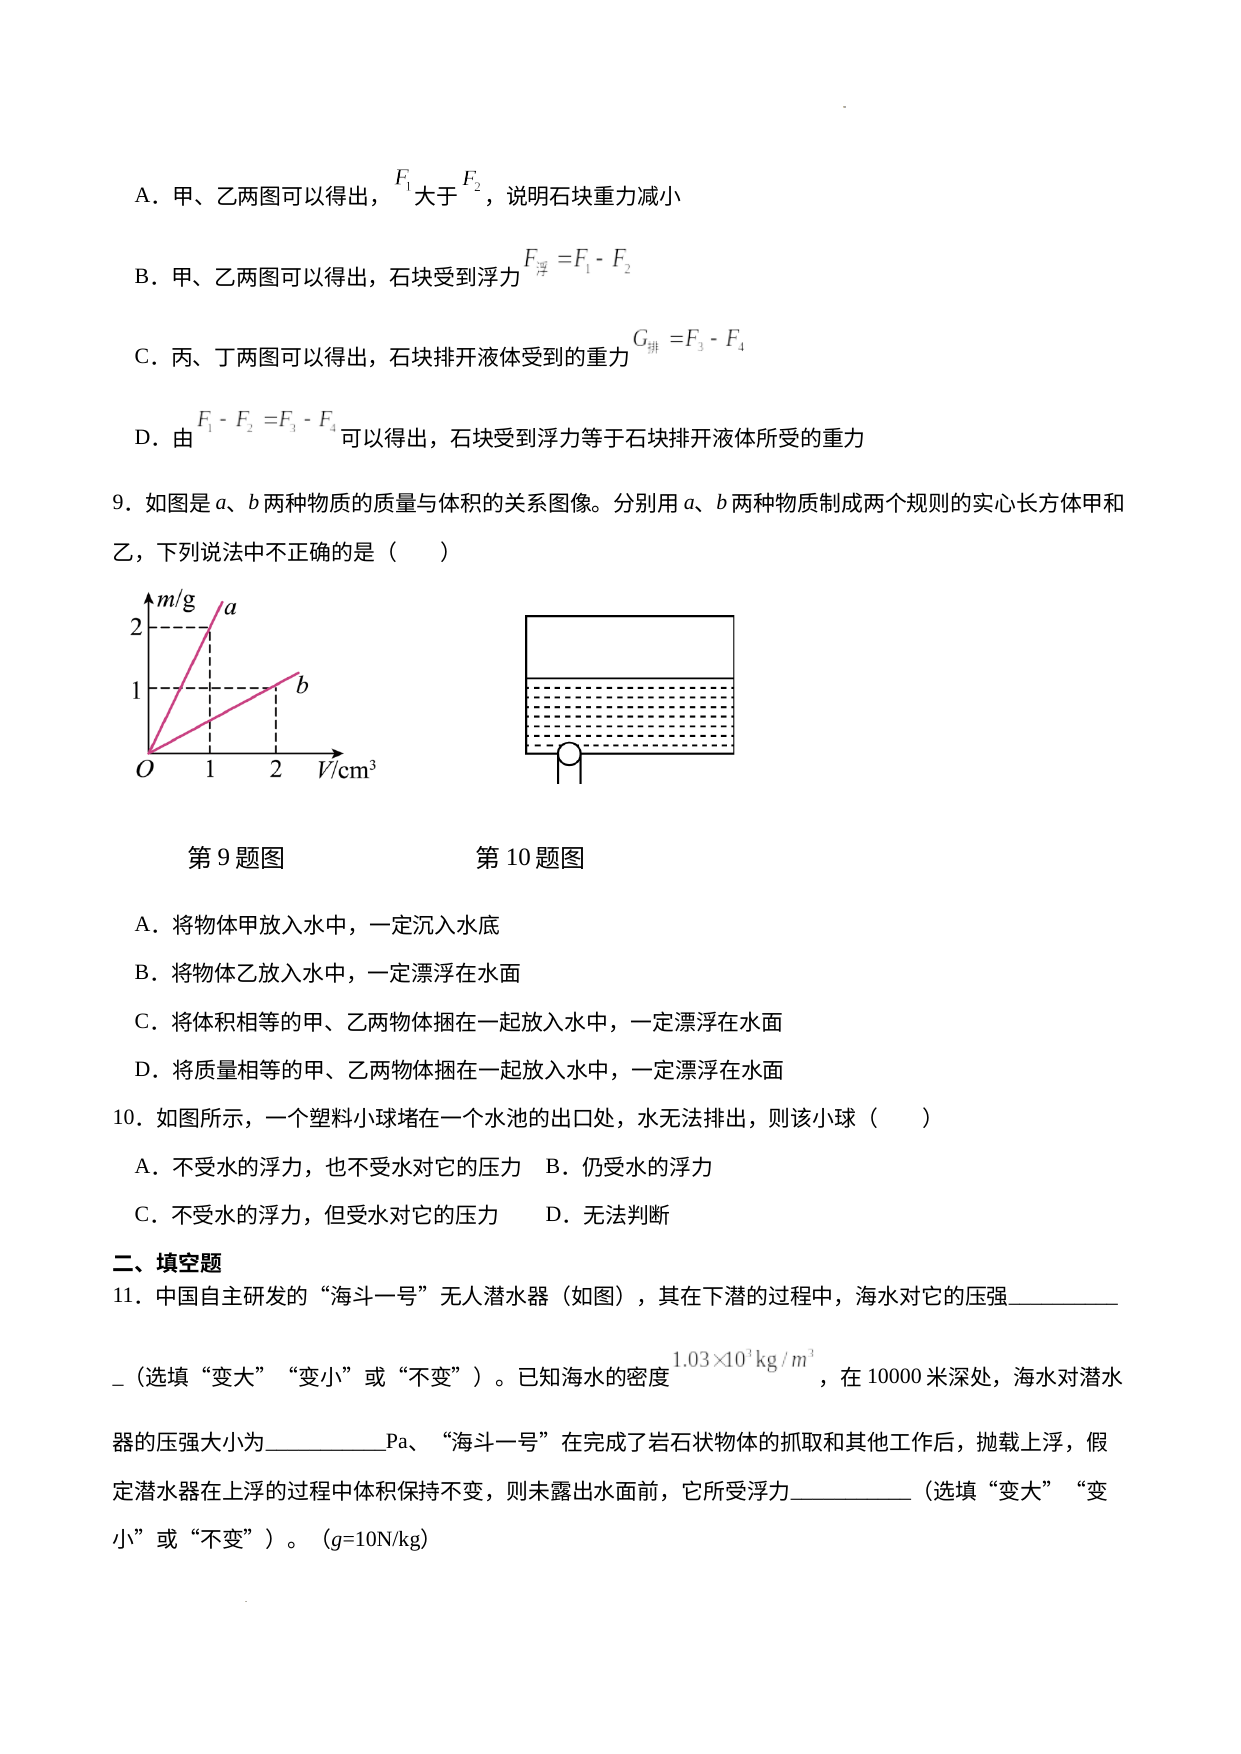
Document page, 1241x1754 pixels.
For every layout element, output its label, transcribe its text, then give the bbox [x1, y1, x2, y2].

text 10．如图所示，一个塑料小球堵在一个水池的出口处，水无法排出，则该小球（ ） [112, 1101, 1128, 1133]
text B．将物体乙放入水中，一定漂浮在水面 [112, 956, 1128, 988]
text C．不受水的浮力，但受水对它的压力 D．无法判断 [112, 1197, 1128, 1230]
text C．将体积相等的甲、乙两物体捆在一起放入水中，一定漂浮在水面 [112, 1004, 1128, 1037]
text 11．中国自主研发的“海斗一号”无人潜水器（如图），其在下潜的过程中，海水对它的压强___________（选填“变大”“变小”或“不变”）。已知海水的密度，在10000米深处，海水对潜水器的压强大小为___________Pa、“海斗一号”在完成了岩石状物体的抓取和其他工作后，抛载上浮，假定潜水器在上浮的过程中体积保持不变，则未露出水面前，它所受浮力___________（选填“变大”“变小”或“不变”）。（g=10N/kg） [112, 1278, 1128, 1554]
text A．不受水的浮力，也不受水对它的压力 B．仍受水的浮力 [112, 1149, 1128, 1182]
text D．由可以得出，石块受到浮力等于石块排开液体所受的重力 [112, 404, 1128, 469]
text A．将物体甲放入水中，一定沉入水底 [112, 907, 1128, 940]
text 二、填空题 [112, 1246, 1128, 1278]
text B．甲、乙两图可以得出，石块受到浮力 [112, 243, 1128, 308]
text 9．如图是a、b两种物质的质量与体积的关系图像。分别用a、b两种物质制成两个规则的实心长方体甲和乙，下列说法中不正确的是（ ） [112, 485, 1128, 567]
text C．丙、丁两图可以得出，石块排开液体受到的重力 [112, 324, 1128, 389]
picture [125, 582, 382, 784]
text A．甲、乙两图可以得出，大于，说明石块重力减小 [112, 162, 1128, 227]
text 第9题图 第10题图 [112, 824, 1128, 889]
text D．将质量相等的甲、乙两物体捆在一起放入水中，一定漂浮在水面 [112, 1052, 1128, 1085]
picture [525, 615, 735, 784]
